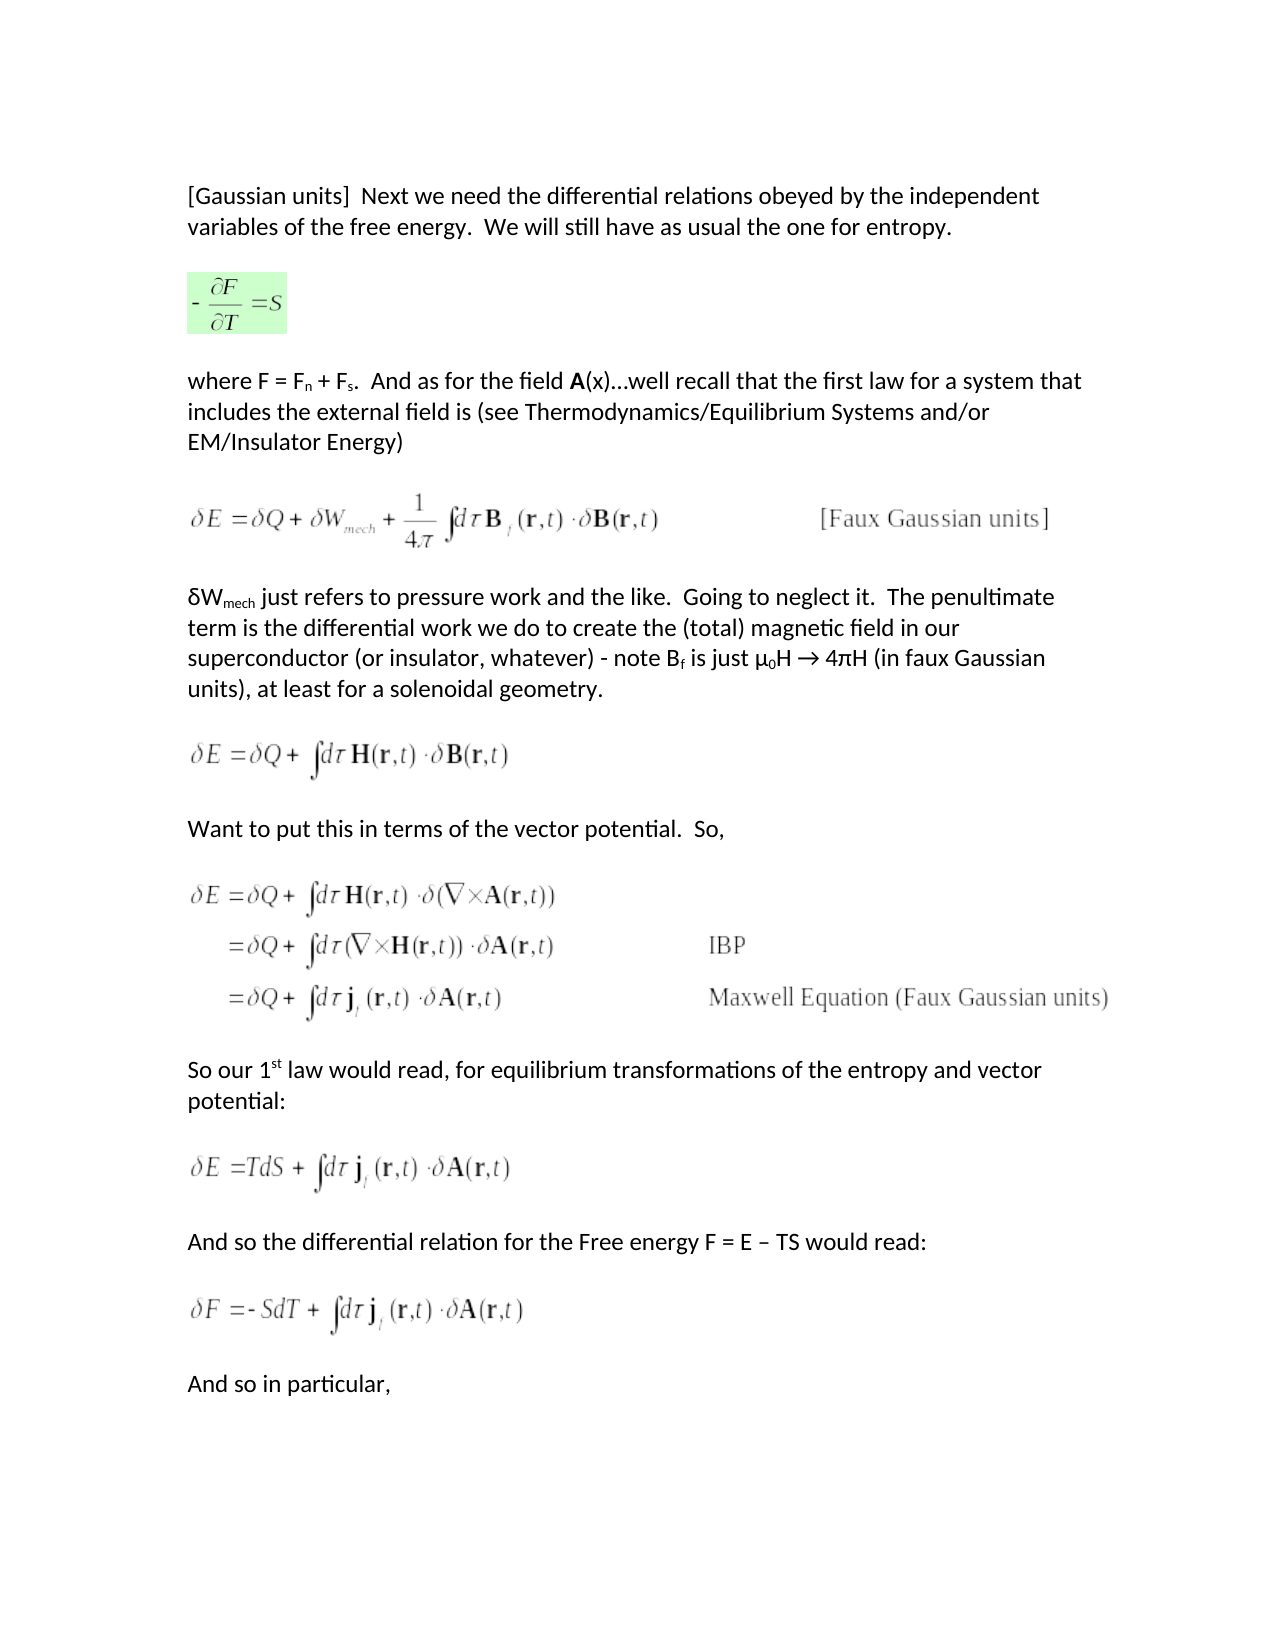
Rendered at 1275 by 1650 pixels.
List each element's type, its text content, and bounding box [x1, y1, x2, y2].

text Want to put this in terms of the vector potential. So, [187, 813, 1087, 843]
text And so in particular, [187, 1368, 1087, 1398]
text [Gaussian units] Next we need the differential relations obeyed by the independent variables of the free energy. We will still have as usual the one for entropy. [187, 181, 1087, 242]
text And so the differential relation for the Free energy F = E – TS would read: [187, 1226, 1087, 1257]
text So our 1st law would read, for equilibrium transformations of the entropy and vector potential: [187, 1054, 1087, 1115]
text where F = Fn + Fs. And as for the field A(x)…well recall that the first law for a system that includes the external field is (see Thermodynamics/Equilibrium Systems and/or EM/Insulator Energy) [187, 365, 1087, 457]
text δWmech just refers to pressure work and the like. Going to neglect it. The penultimate term is the differential work we do to create the (total) magnetic field in our superconductor (or insulator, whatever) - note Bf is just μ0H → 4πH (in faux Gaussian units), at least for a solenoidal geometry. [187, 581, 1087, 703]
